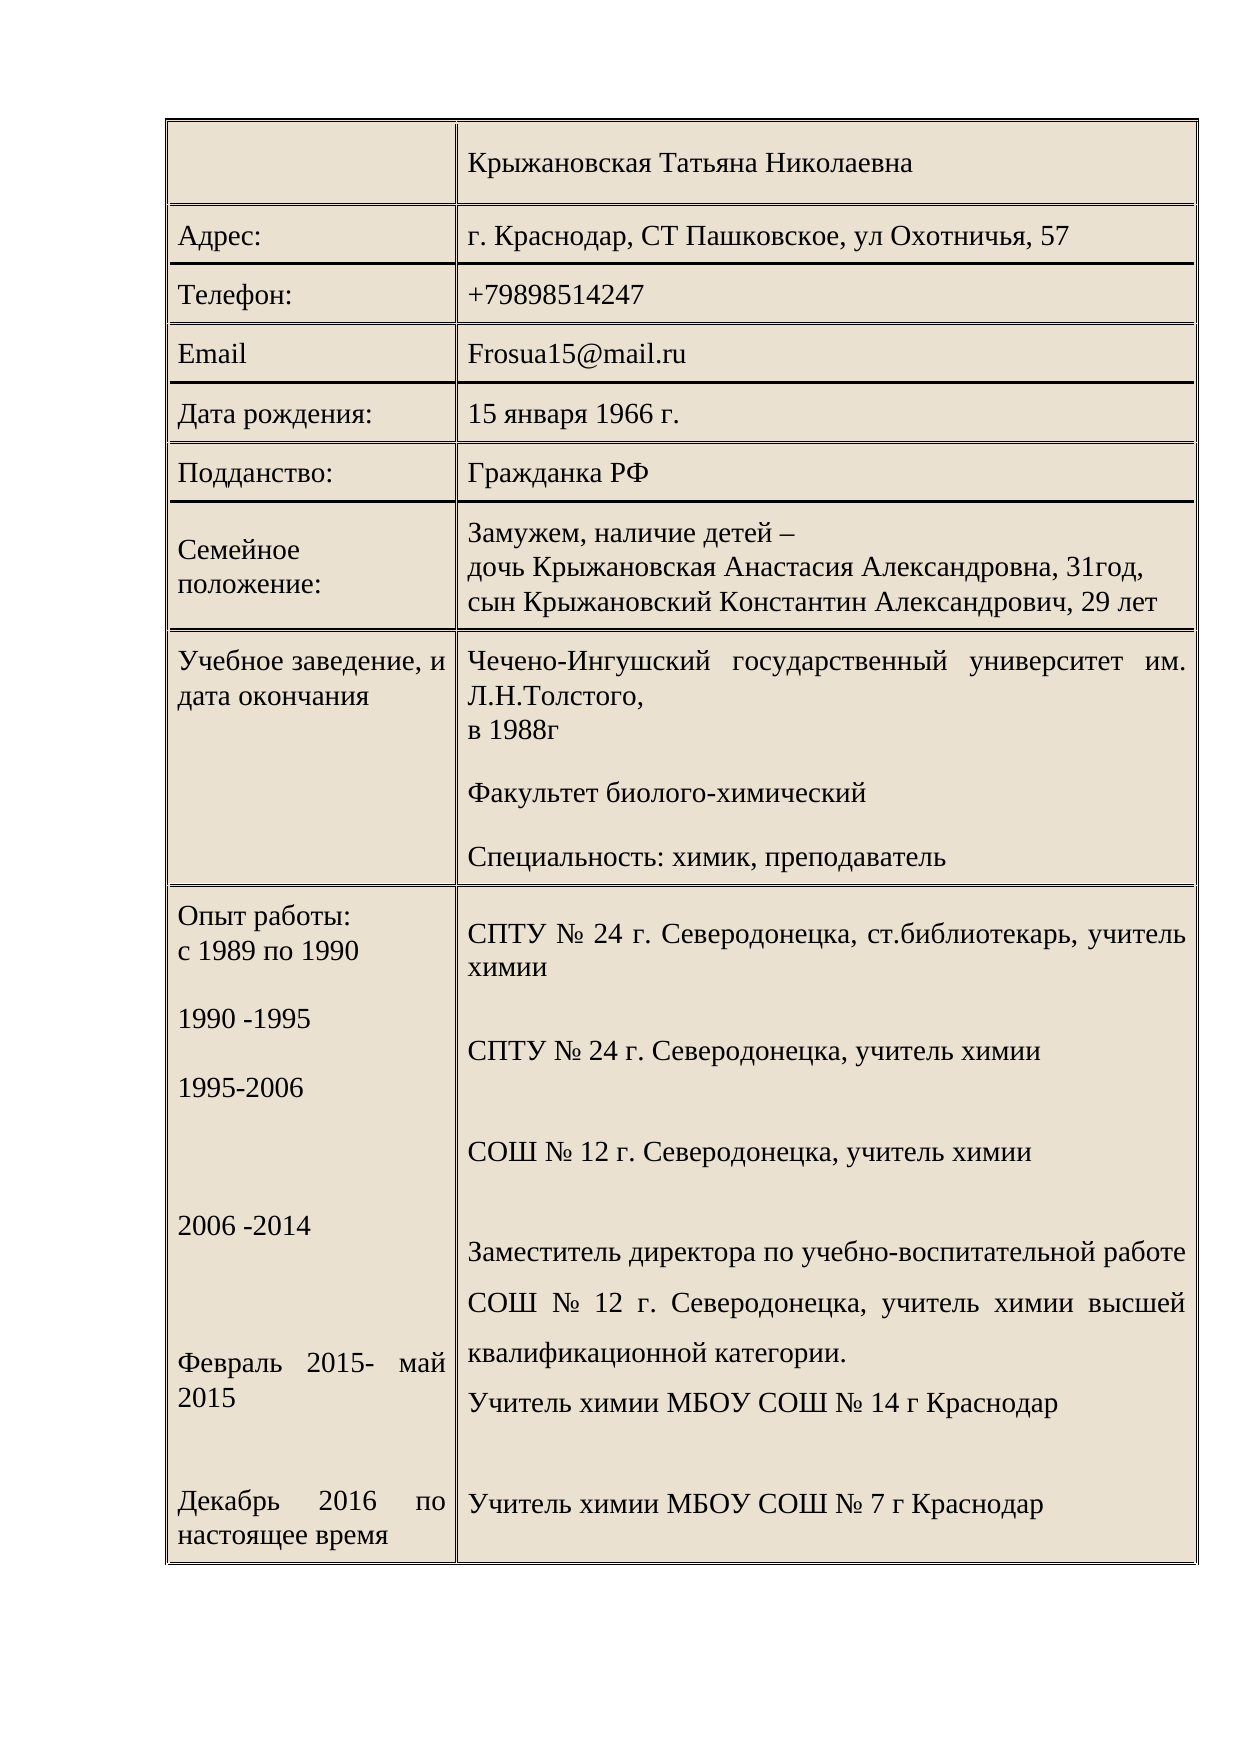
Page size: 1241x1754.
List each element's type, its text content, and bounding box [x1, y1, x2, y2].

table_cell Опыт работы: с 1989 по 1990 1990 -1995 1995-2006 2006 -2014 Февраль 2015- май 2015 Декабрь 2016 по настоящее время [168, 884, 455, 1562]
table_cell Frosua15@mail.ru [457, 322, 1197, 381]
table_cell Гражданка РФ [457, 441, 1197, 500]
table_cell Учебное заведение, и дата окончания [168, 628, 455, 883]
table_cell Замужем, наличие детей – дочь Крыжановская Анастасия Александровна, 31год, сын Крыжановский Константин Александрович, 29 лет [458, 500, 1196, 628]
table_cell Чечено-Ингушский государственный университет им. Л.Н.Толстого, в 1988г Факультет биолого-химический Специальность: химик, преподаватель [458, 628, 1196, 883]
table_header Крыжановская Татьяна Николаевна [457, 122, 1196, 203]
table_cell г. Краснодар, СТ Пашковское, ул Охотничья, 57 [457, 203, 1197, 262]
table_cell Дата рождения: [168, 381, 455, 441]
table_cell Адрес: [166, 203, 457, 262]
table_cell +79898514247 [458, 262, 1196, 322]
table_cell Семейное положение: [168, 500, 455, 628]
table_cell 15 января 1966 г. [458, 381, 1196, 441]
table_cell Email [166, 322, 457, 381]
table_cell СПТУ № 24 г. Северодонецка, ст.библиотекарь, учитель химии СПТУ № 24 г. Северодонецка, учитель химии СОШ № 12 г. Северодонецка, учитель химии Заместитель директора по учебно-воспитательной работе СОШ № 12 г. Северодонецка, учитель химии высшей квалификационной категории. Учитель химии МБОУ СОШ № 14 г Краснодар Учитель химии МБОУ СОШ № 7 г Краснодар [458, 884, 1196, 1562]
table_cell Подданство: [166, 441, 457, 500]
table_cell Телефон: [168, 262, 455, 322]
table_header [168, 122, 457, 203]
